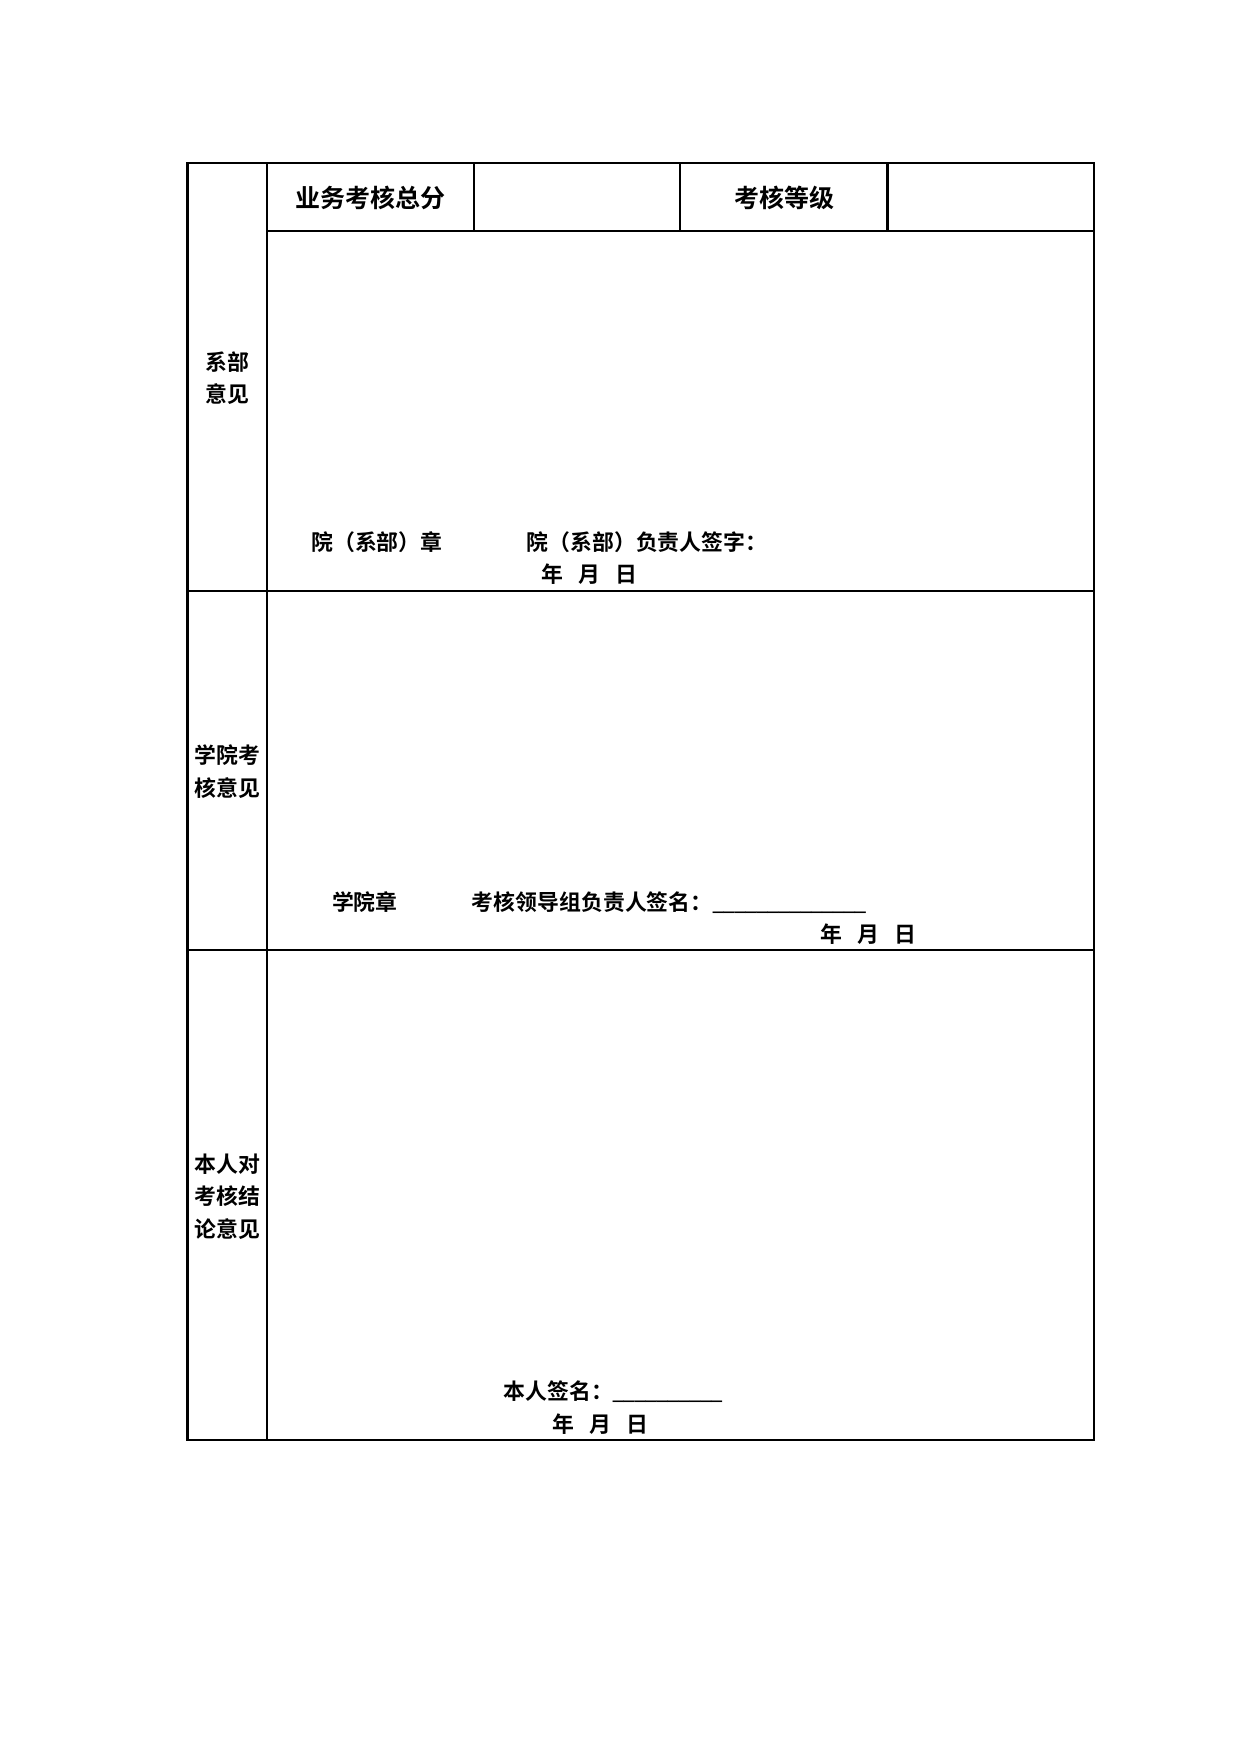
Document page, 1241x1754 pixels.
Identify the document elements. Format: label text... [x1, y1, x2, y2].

table_header 考核等级 [681, 164, 886, 230]
table_cell 本人签名：__________ 年 月 日 [268, 951, 1093, 1439]
table_cell 本人对考核结论意见 [189, 951, 266, 1439]
table_header 系部 意见 [189, 164, 266, 589]
table_header 业务考核总分 [268, 164, 473, 230]
table_header [889, 164, 1093, 230]
table_header [475, 164, 679, 230]
table_cell 学院考核意见 [189, 592, 266, 949]
table_cell 学院章 考核领导组负责人签名：______________ 年 月 日 [268, 592, 1093, 949]
table_cell 院（系部）章 院（系部）负责人签字： 年 月 日 [268, 232, 1093, 589]
